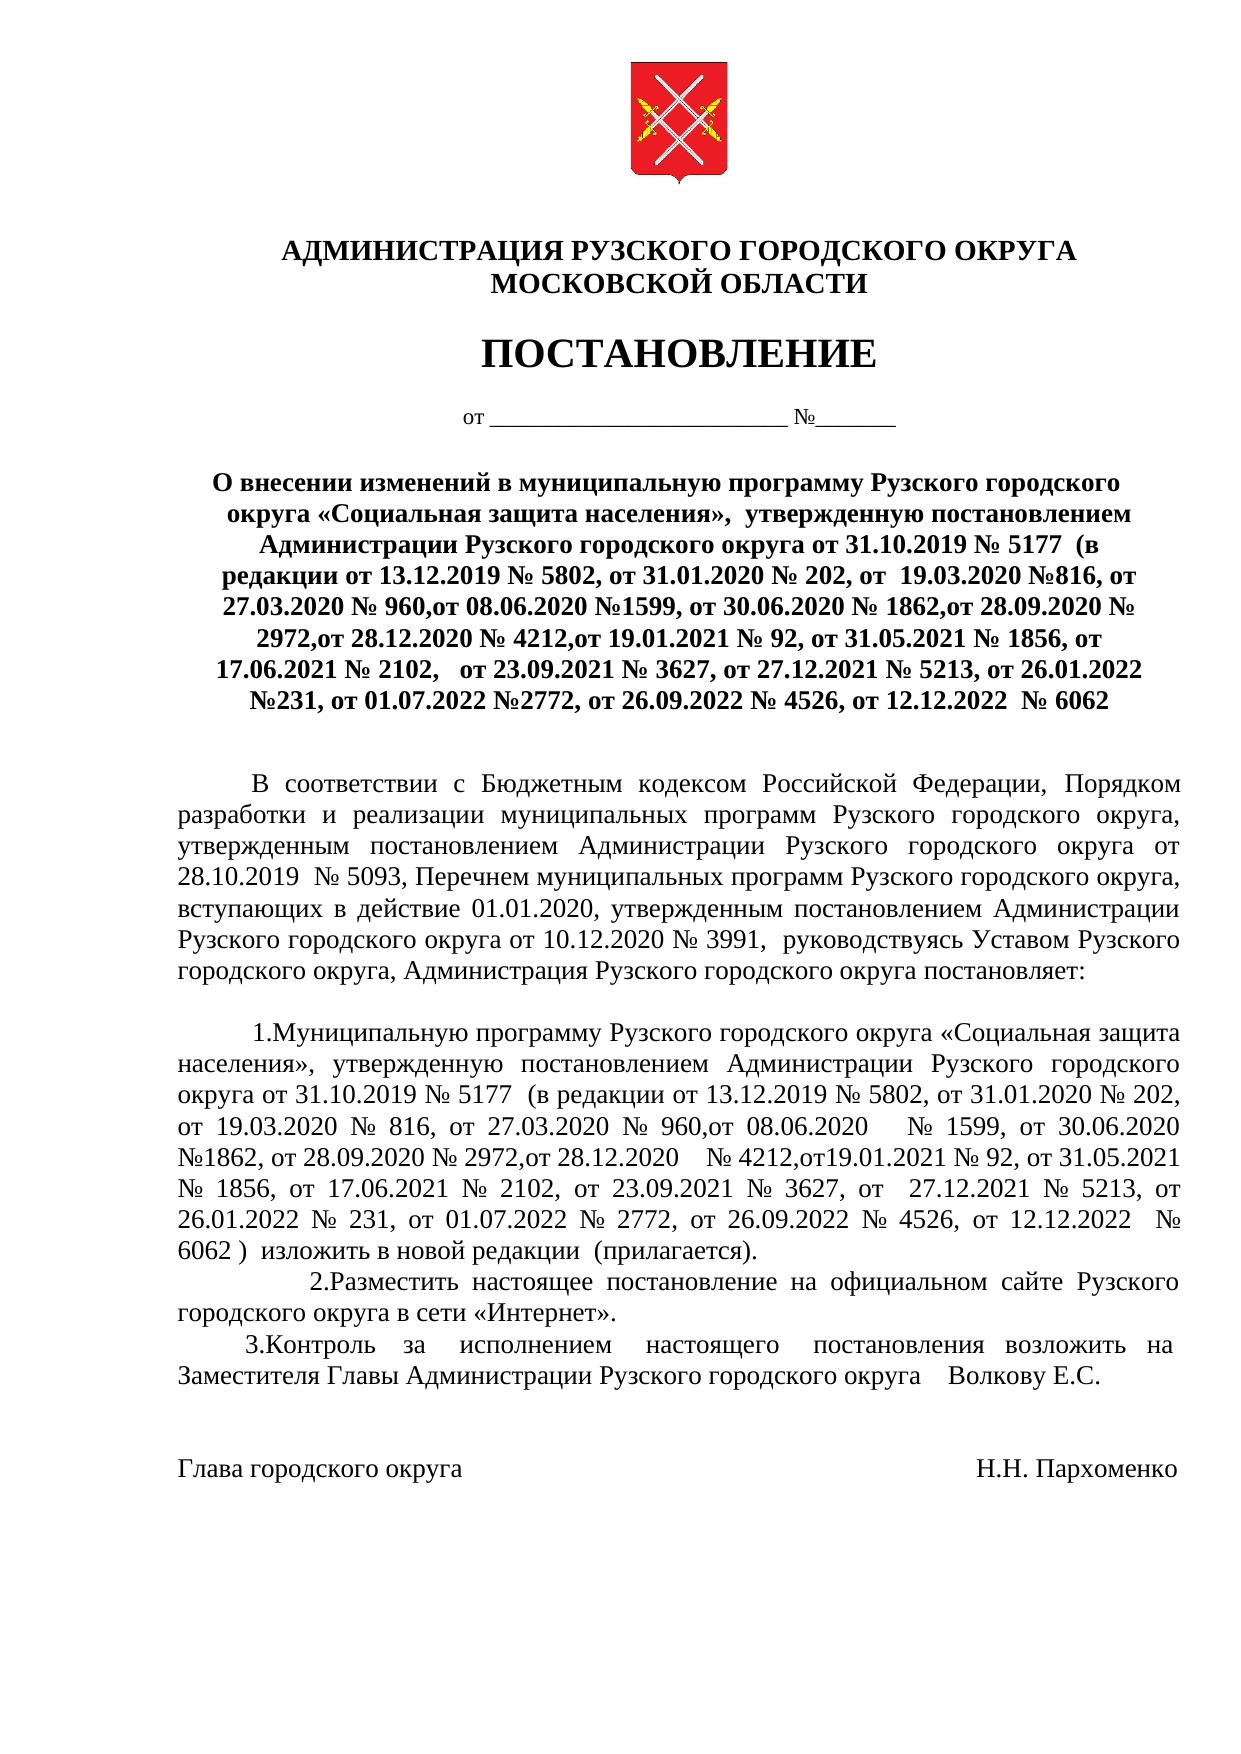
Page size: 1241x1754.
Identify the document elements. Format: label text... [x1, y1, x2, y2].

text 3.Контроль за исполнением настоящего постановления возложить на Заместителя Главы Администрации Рузского городского округа Волкову Е.С. [177, 1328, 1181, 1390]
text Глава городского округа Н.Н. Пархоменко [177, 1452, 1181, 1483]
text 2.Разместить настоящее постановление на официальном сайте Рузского городского округа в сети «Интернет». [177, 1265, 1181, 1328]
text 1.Муниципальную программу Рузского городского округа «Социальная защита населения», утвержденную постановлением Администрации Рузского городского округа от 31.10.2019 № 5177 (в редакции от 13.12.2019 № 5802, от 31.01.2020 № 202, от 19.03.2020 № 816, от 27.03.2020 № 960,от 08.06.2020 № 1599, от 30.06.2020 №1862, от 28.09.2020 № 2972,от 28.12.2020 № 4212,от19.01.2021 № 92, от 31.05.2021 № 1856, от 17.06.2021 № 2102, от 23.09.2021 № 3627, от 27.12.2021 № 5213, от 26.01.2022 № 231, от 01.07.2022 № 2772, от 26.09.2022 № 4526, от 12.12.2022 № 6062 ) изложить в новой редакции (прилагается). [177, 1016, 1181, 1265]
table_header АДМИНИСТРАЦИЯ РУЗСКОГО ГОРОДСКОГО ОКРУГА МОСКОВСКОЙ ОБЛАСТИ ПОСТАНОВЛЕНИЕ от __________________________ №_______ О внесении изменений в муниципальную программу Рузского городского округа «Социальная защита населения», утвержденную постановлением Администрации Рузского городского округа от 31.10.2019 № 5177 (в редакции от 13.12.2019 № 5802, от 31.01.2020 № 202, от 19.03.2020 №816, от 27.03.2020 № 960,от 08.06.2020 №1599, от 30.06.2020 № 1862,от 28.09.2020 № 2972,от 28.12.2020 № 4212,от 19.01.2021 № 92, от 31.05.2021 № 1856, от 17.06.2021 № 2102, от 23.09.2021 № 3627, от 27.12.2021 № 5213, от 26.01.2022 №231, от 01.07.2022 №2772, от 26.09.2022 № 4526, от 12.12.2022 № 6062 [192, 1, 1166, 736]
picture [630, 62, 728, 185]
text В соответствии с Бюджетным кодексом Российской Федерации, Порядком разработки и реализации муниципальных программ Рузского городского округа, утвержденным постановлением Администрации Рузского городского округа от 28.10.2019 № 5093, Перечнем муниципальных программ Рузского городского округа, вступающих в действие 01.01.2020, утвержденным постановлением Администрации Рузского городского округа от 10.12.2020 № 3991, руководствуясь Уставом Рузского городского округа, Администрация Рузского городского округа постановляет: [177, 767, 1181, 985]
